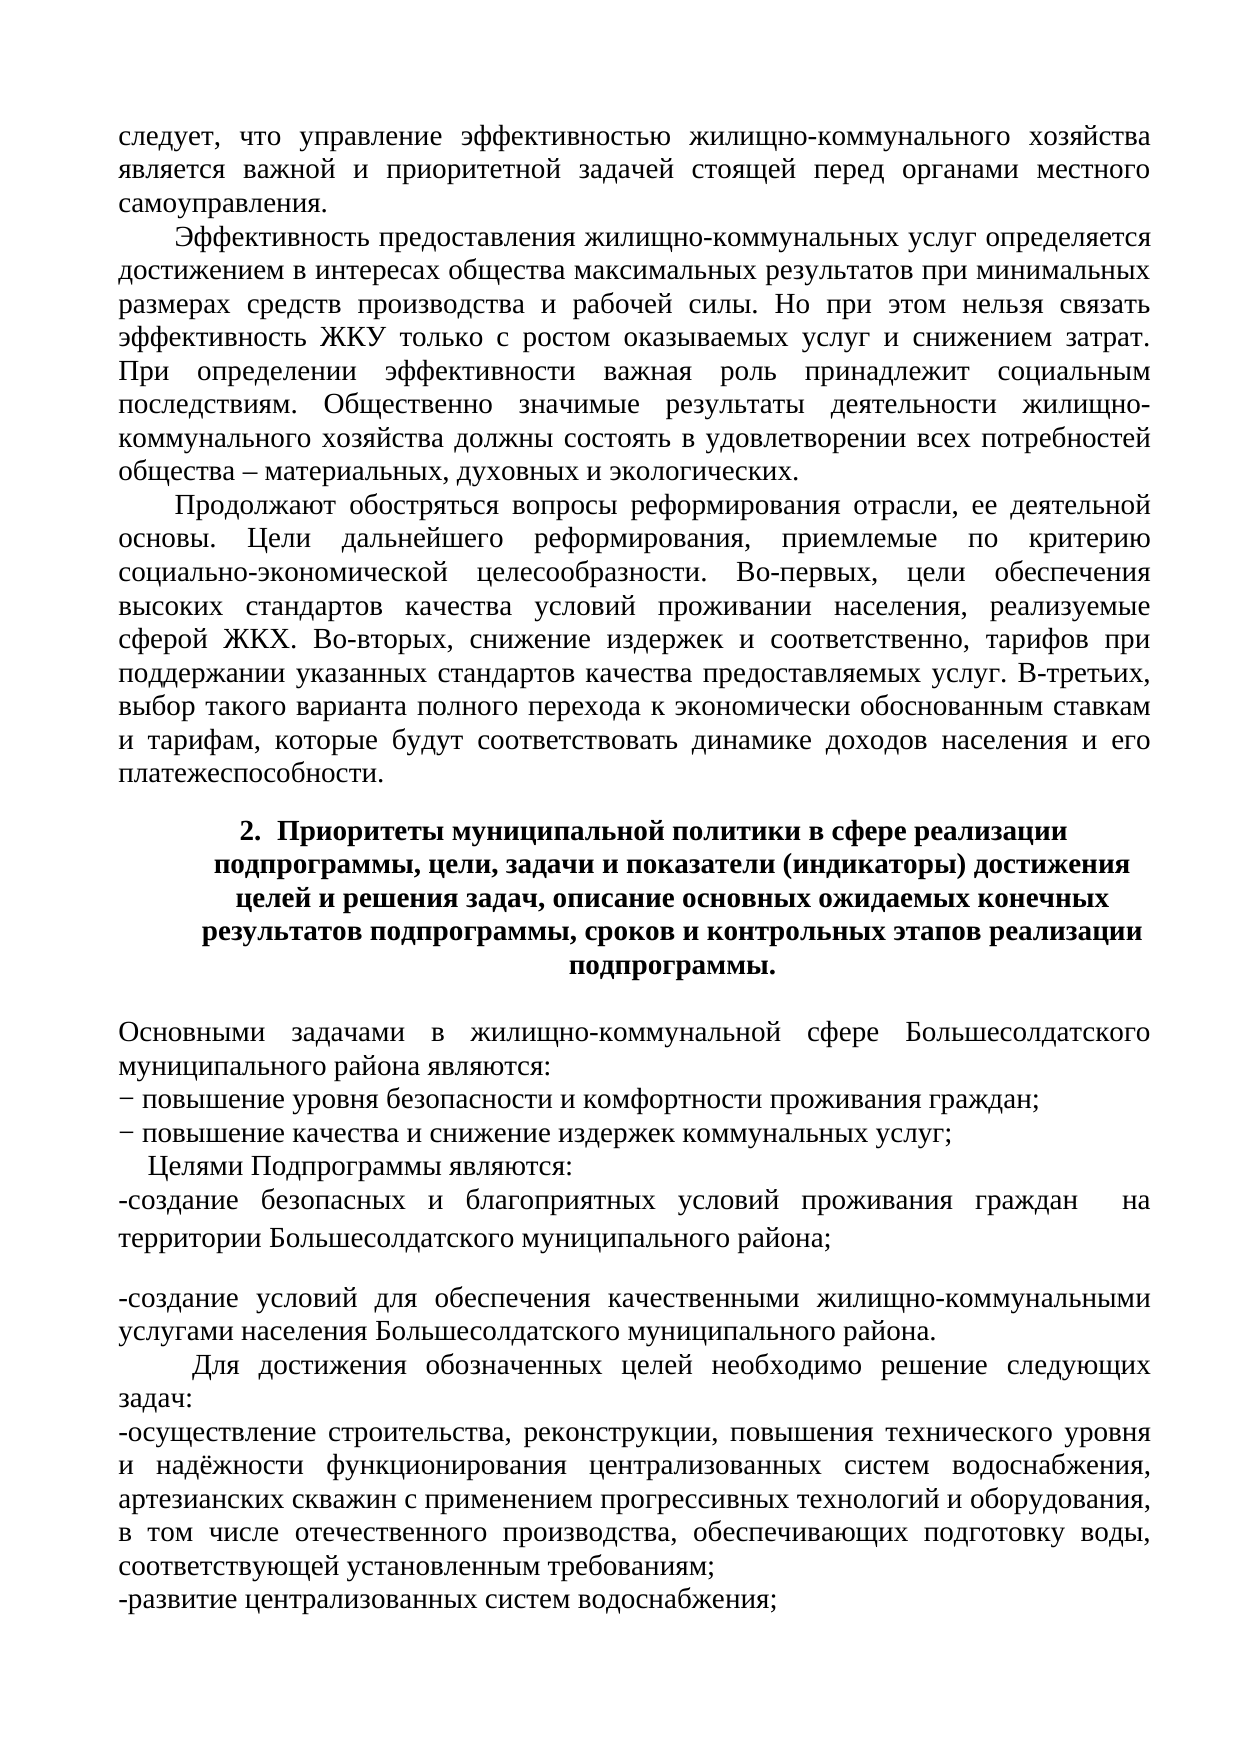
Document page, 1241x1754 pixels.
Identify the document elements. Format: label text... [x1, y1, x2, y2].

text − повышение качества и снижение издержек коммунальных услуг; [118, 1115, 1152, 1148]
text Эффективность предоставления жилищно-коммунальных услуг определяется достижением в интересах общества максимальных результатов при минимальных размерах средств производства и рабочей силы. Но при этом нельзя связать эффективность ЖКУ только с ростом оказываемых услуг и снижением затрат. При определении эффективности важная роль принадлежит социальным последствиям. Общественно значимые результаты деятельности жилищно-коммунального хозяйства должны состоять в удовлетворении всех потребностей общества – материальных, духовных и экологических. [118, 219, 1152, 487]
list -развитие централизованных систем водоснабжения; [118, 1582, 1163, 1615]
text -создание условий для обеспечения качественными жилищно-коммунальными услугами населения Большесолдатского муниципального района. [118, 1280, 1152, 1347]
text Целями Подпрограммы являются: [118, 1148, 1152, 1182]
text -осуществление строительства, реконструкции, повышения технического уровня и надёжности функционирования централизованных систем водоснабжения, артезианских скважин с применением прогрессивных технологий и оборудования, в том числе отечественного производства, обеспечивающих подготовку воды, соответствующей установленным требованиям; [118, 1414, 1152, 1582]
text Для достижения обозначенных целей необходимо решение следующих задач: [118, 1347, 1152, 1414]
text − повышение уровня безопасности и комфортности проживания граждан; [118, 1081, 1152, 1115]
text Основными задачами в жилищно-коммунальной сфере Большесолдатского муниципального района являются: [118, 1014, 1152, 1081]
list Приоритеты муниципальной политики в сфере реализации подпрограммы, цели, задачи и показатели (индикаторы) достижения целей и решения задач, описание основных ожидаемых конечных результатов подпрограммы, сроков и контрольных этапов реализации подпрограммы. [156, 813, 1152, 981]
text Продолжают обостряться вопросы реформирования отрасли, ее деятельной основы. Цели дальнейшего реформирования, приемлемые по критерию социально-экономической целесообразности. Во-первых, цели обеспечения высоких стандартов качества условий проживании населения, реализуемые сферой ЖКХ. Во-вторых, снижение издержек и соответственно, тарифов при поддержании указанных стандартов качества предоставляемых услуг. В-третьих, выбор такого варианта полного перехода к экономически обоснованным ставкам и тарифам, которые будут соответствовать динамике доходов населения и его платежеспособности. [118, 487, 1152, 789]
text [118, 118, 1152, 219]
list -создание безопасных и благоприятных условий проживания граждан на территории Большесолдатского муниципального района; [118, 1182, 1152, 1254]
